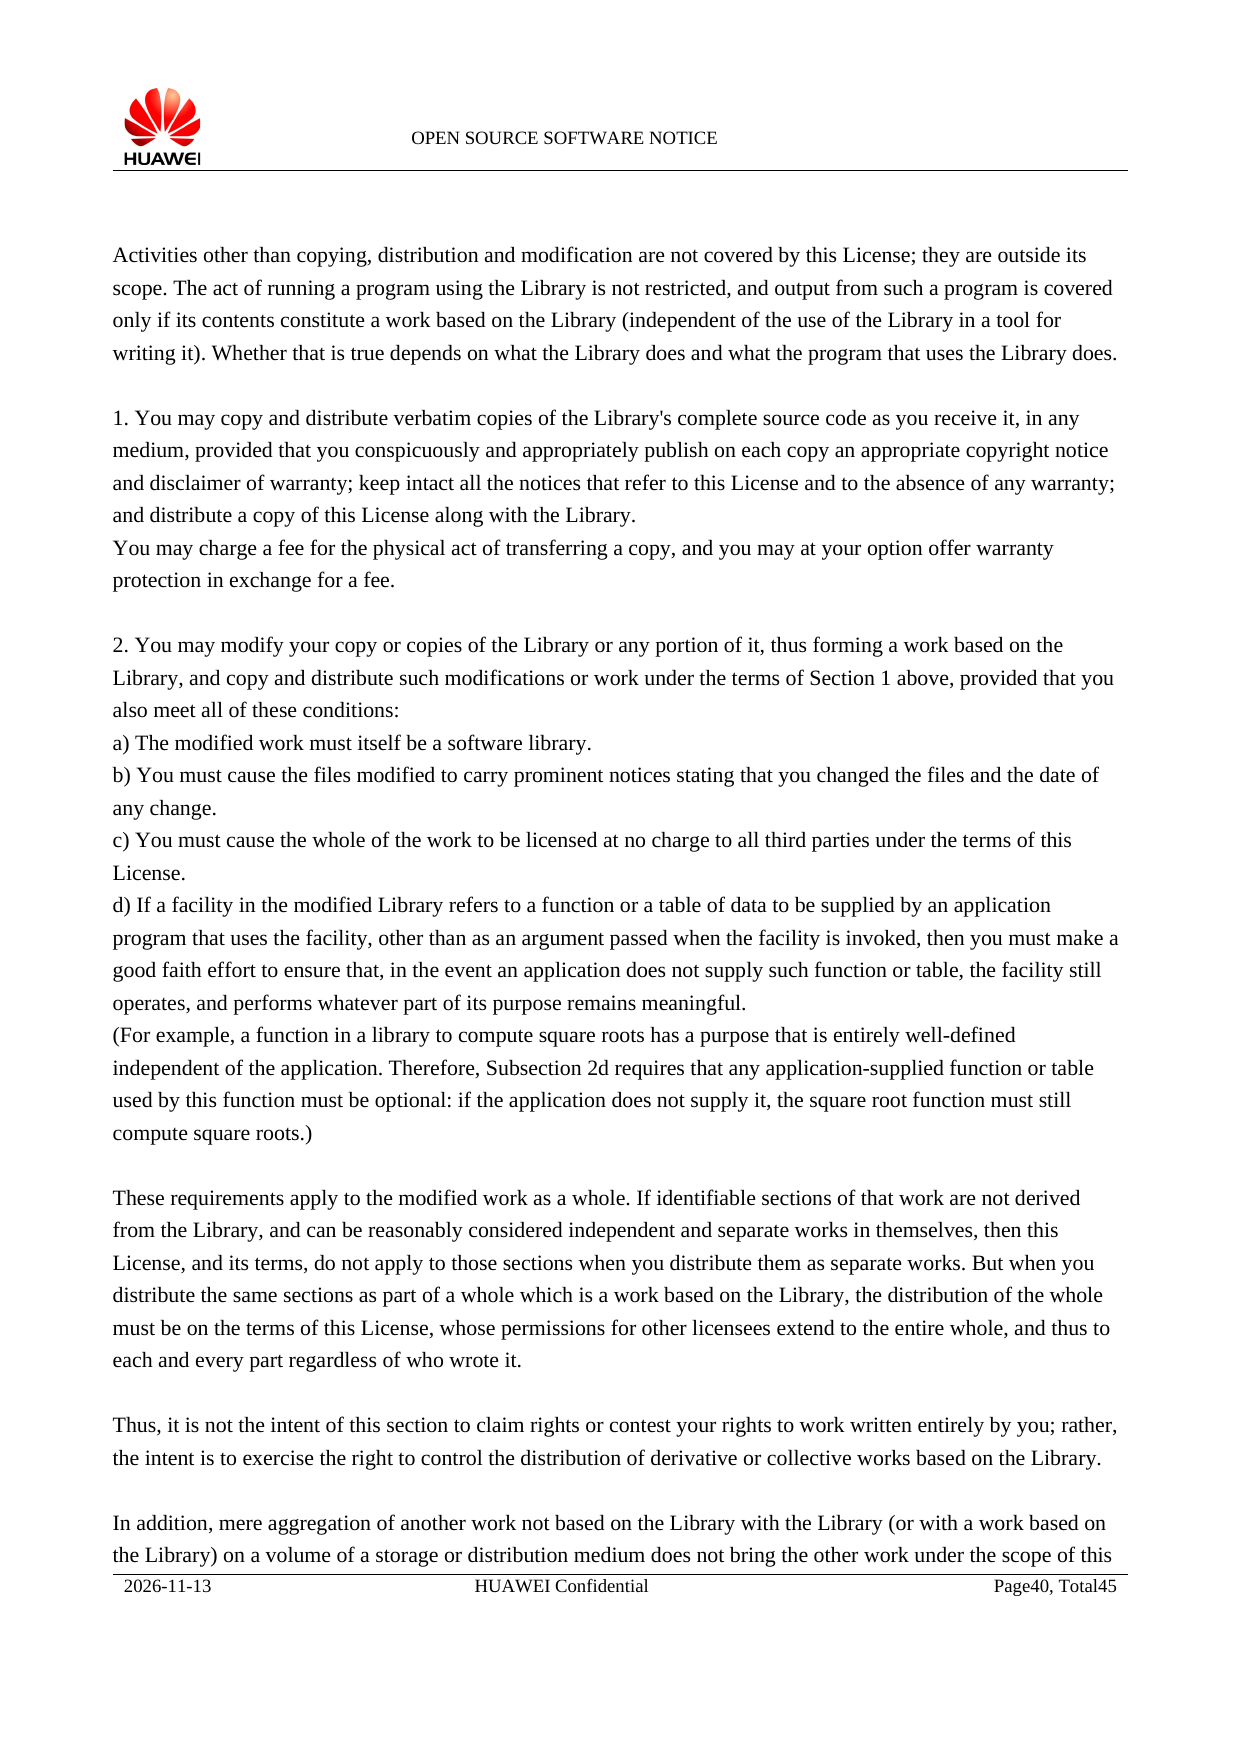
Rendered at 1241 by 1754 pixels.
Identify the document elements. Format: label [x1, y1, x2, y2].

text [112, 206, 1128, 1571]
picture [124, 88, 201, 165]
